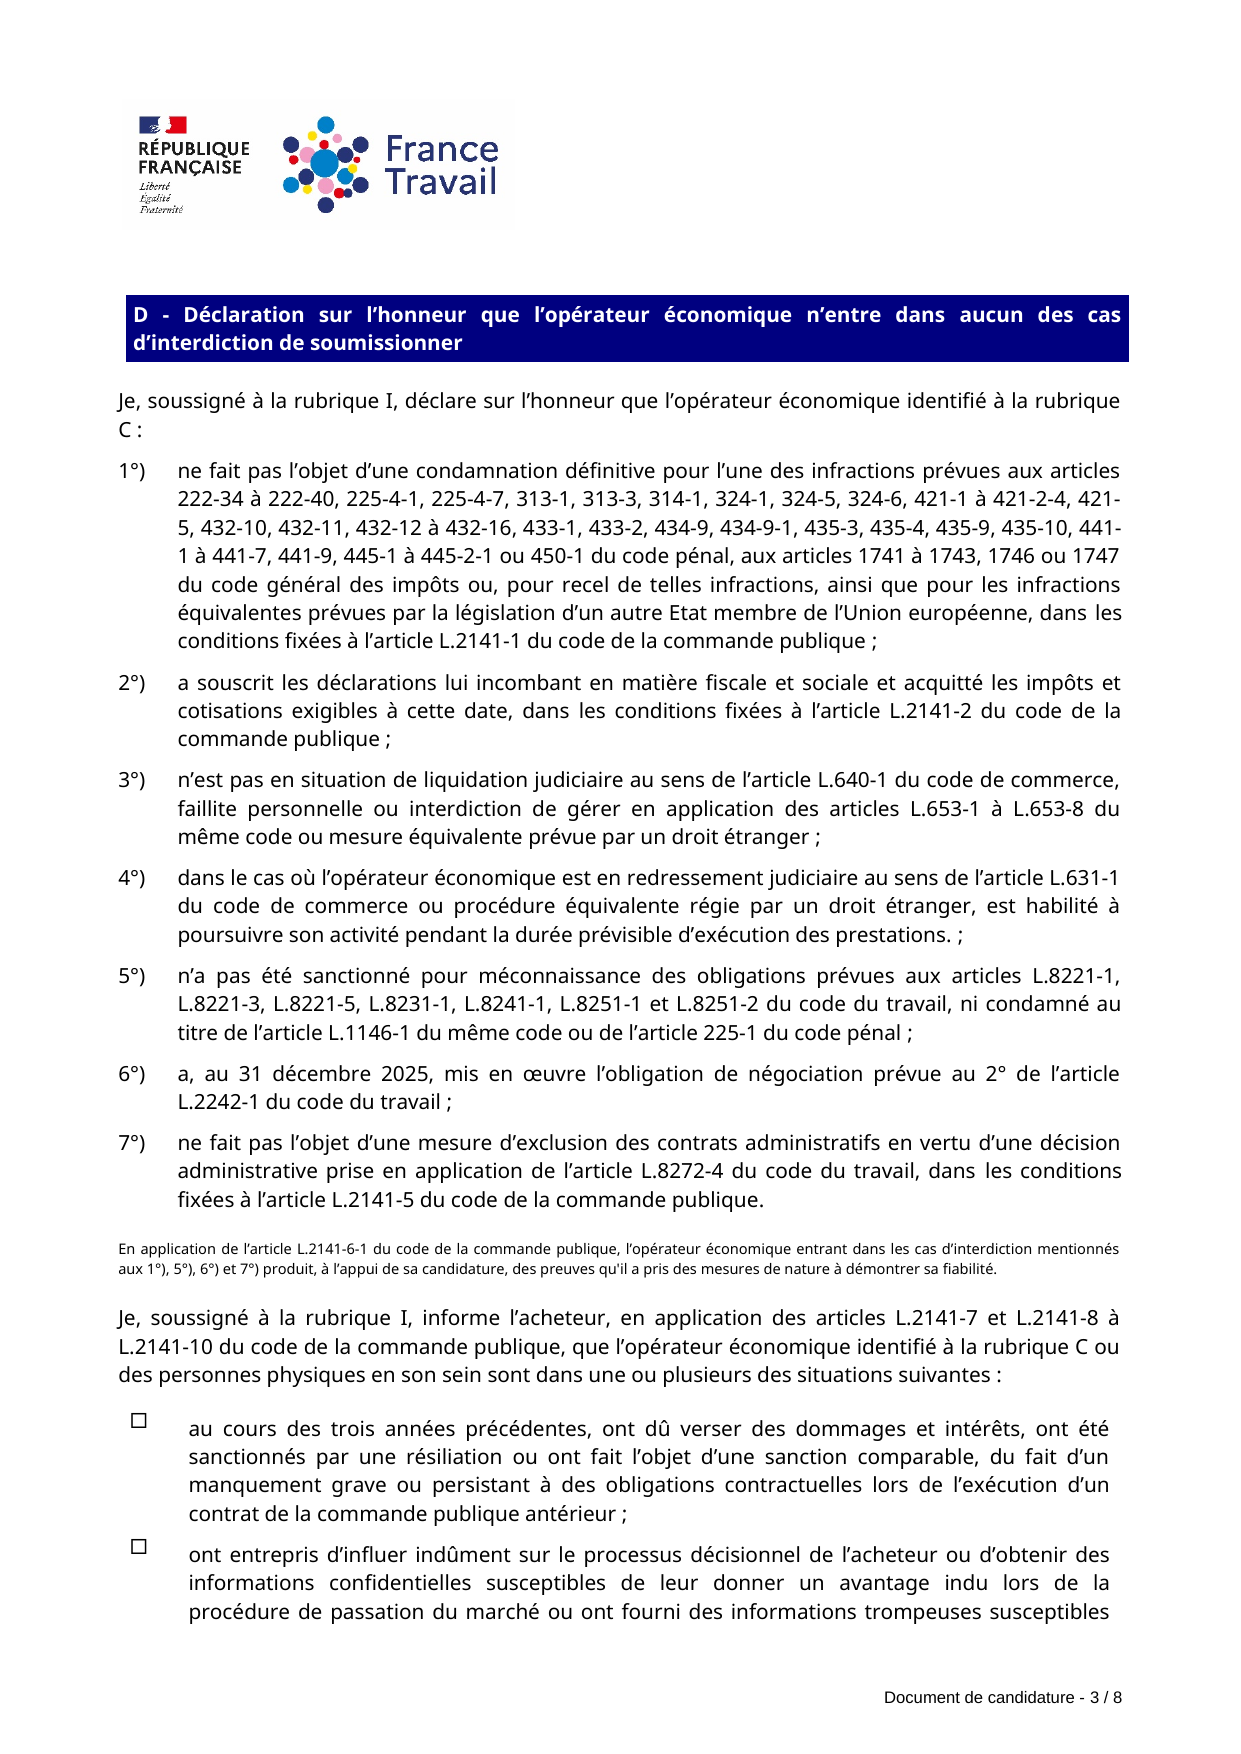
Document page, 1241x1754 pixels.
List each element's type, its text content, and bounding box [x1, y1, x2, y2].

text Je, soussigné à la rubrique I, déclare sur l’honneur que l’opérateur économique identifié à la rubrique C : [118, 387, 1122, 443]
table_header D - Déclaration sur l’honneur que l’opérateur économique n’entre dans aucun des cas d’interdiction de soumissionner [126, 295, 1129, 362]
list a, au 31 décembre 2025, mis en œuvre l’obligation de négociation prévue au 2° de l’article L.2242-1 du code du travail ; [118, 1059, 1122, 1116]
list ne fait pas l’objet d’une mesure d’exclusion des contrats administratifs en vertu d’une décision administrative prise en application de l’article L.8272-4 du code du travail, dans les conditions fixées à l’article L.2141-5 du code de la commande publique. [118, 1128, 1122, 1213]
table_cell [118, 1528, 173, 1625]
picture [122, 99, 515, 230]
table_header [118, 1414, 173, 1527]
text En application de l’article L.2141-6-1 du code de la commande publique, l’opérateur économique entrant dans les cas d’interdiction mentionnés aux 1°), 5°), 6°) et 7°) produit, à l’appui de sa candidature, des preuves qu'il a pris des mesures de nature à démontrer sa fiabilité. [118, 1238, 1122, 1278]
list ne fait pas l’objet d’une condamnation définitive pour l’une des infractions prévues aux articles 222-34 à 222-40, 225-4-1, 225-4-7, 313-1, 313-3, 314-1, 324-1, 324-5, 324-6, 421-1 à 421-2-4, 421-5, 432-10, 432-11, 432-12 à 432-16, 433-1, 433-2, 434-9, 434-9-1, 435-3, 435-4, 435-9, 435-10, 441-1 à 441-7, 441-9, 445-1 à 445-2-1 ou 450-1 du code pénal, aux articles 1741 à 1743, 1746 ou 1747 du code général des impôts ou, pour recel de telles infractions, ainsi que pour les infractions équivalentes prévues par la législation d’un autre Etat membre de l’Union européenne, dans les conditions fixées à l’article L.2141-1 du code de la commande publique ; [118, 456, 1122, 655]
text Je, soussigné à la rubrique I, informe l’acheteur, en application des articles L.2141-7 et L.2141-8 à L.2141-10 du code de la commande publique, que l’opérateur économique identifié à la rubrique C ou des personnes physiques en son sein sont dans une ou plusieurs des situations suivantes : [118, 1303, 1122, 1389]
list dans le cas où l’opérateur économique est en redressement judiciaire au sens de l’article L.631-1 du code de commerce ou procédure équivalente régie par un droit étranger, est habilité à poursuivre son activité pendant la durée prévisible d’exécution des prestations. ; [118, 863, 1122, 948]
list n’est pas en situation de liquidation judiciaire au sens de l’article L.640-1 du code de commerce, faillite personnelle ou interdiction de gérer en application des articles L.653-1 à L.653-8 du même code ou mesure équivalente prévue par un droit étranger ; [118, 765, 1122, 851]
list n’a pas été sanctionné pour méconnaissance des obligations prévues aux articles L.8221-1, L.8221-3, L.8221-5, L.8231-1, L.8241-1, L.8251-1 et L.8251-2 du code du travail, ni condamné au titre de l’article L.1146-1 du même code ou de l’article 225-1 du code pénal ; [118, 961, 1122, 1046]
table_header au cours des trois années précédentes, ont dû verser des dommages et intérêts, ont été sanctionnés par une résiliation ou ont fait l’objet d’une sanction comparable, du fait d’un manquement grave ou persistant à des obligations contractuelles lors de l’exécution d’un contrat de la commande publique antérieur ; [173, 1414, 1122, 1527]
list a souscrit les déclarations lui incombant en matière fiscale et sociale et acquitté les impôts et cotisations exigibles à cette date, dans les conditions fixées à l’article L.2141-2 du code de la commande publique ; [118, 668, 1122, 753]
